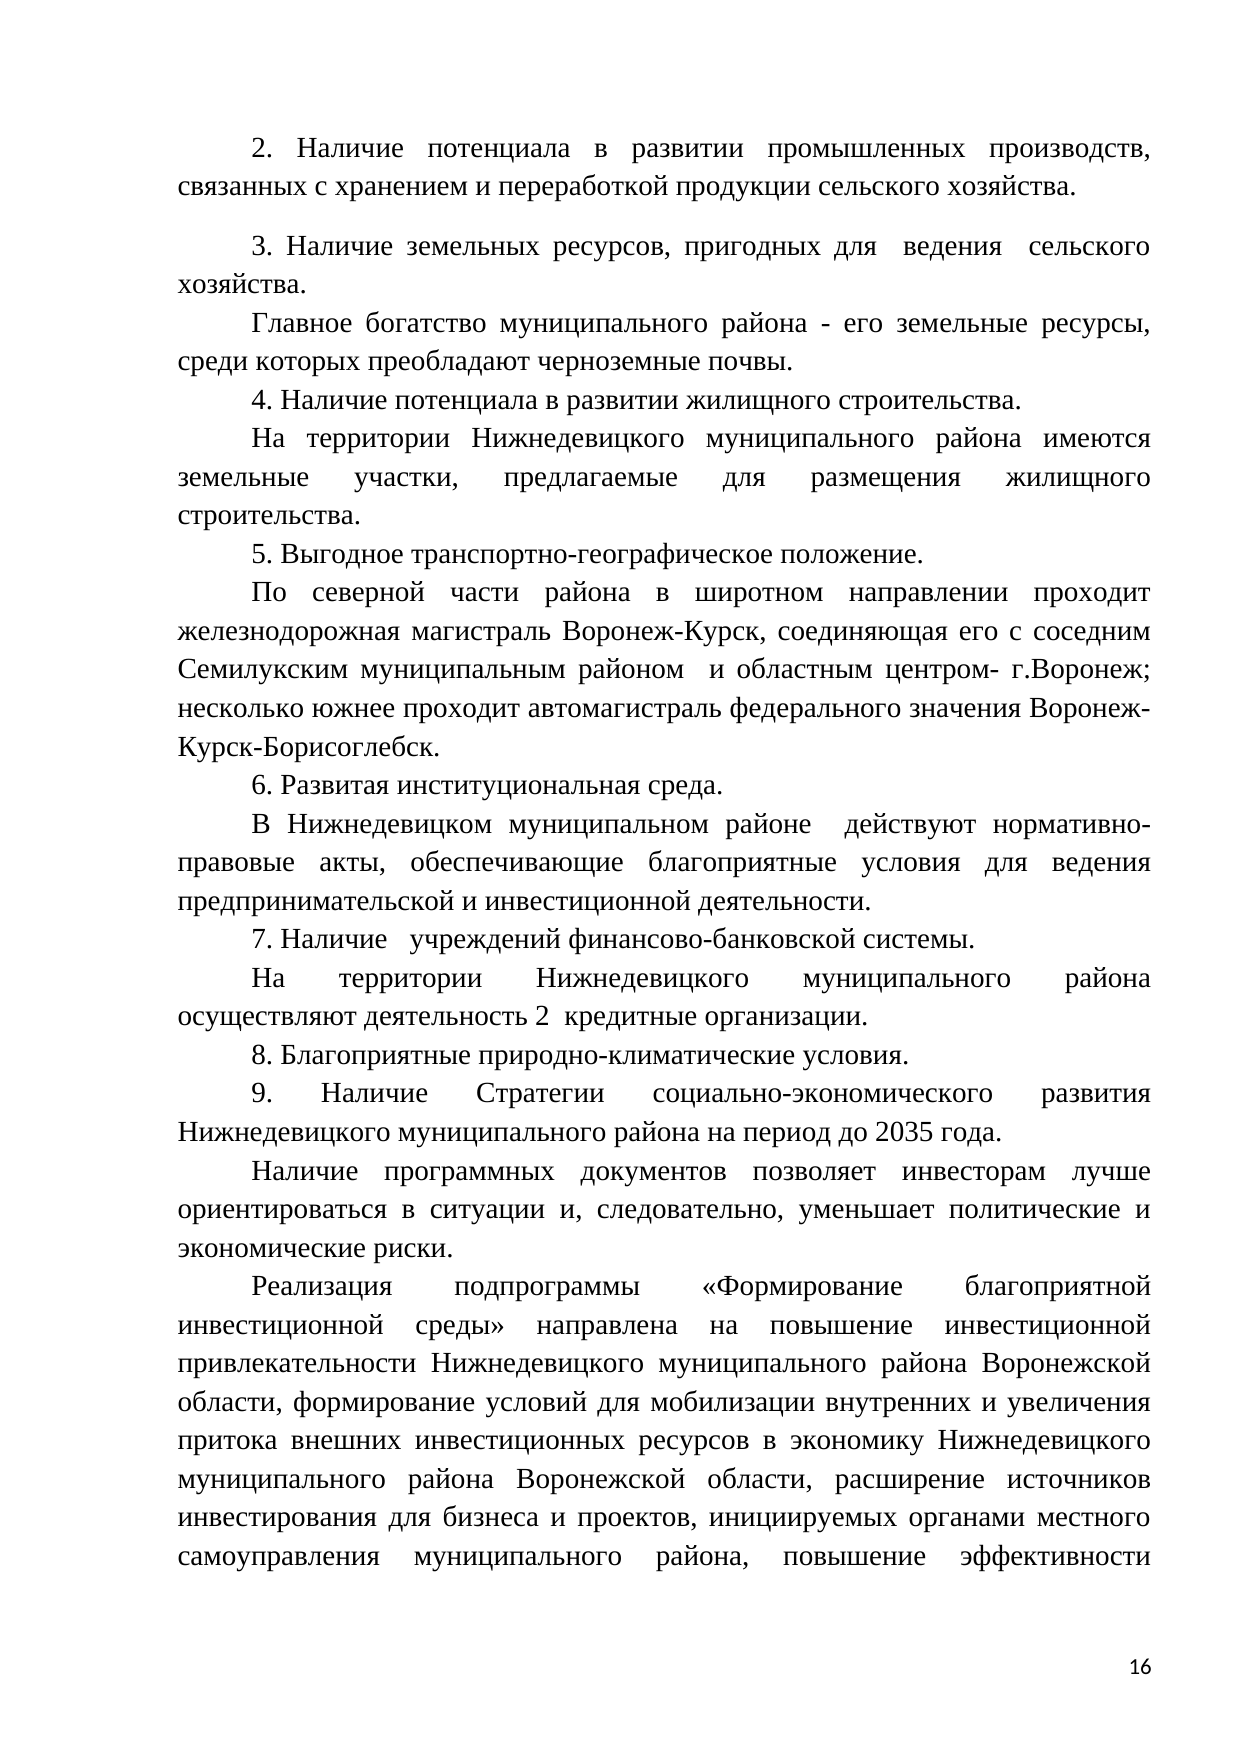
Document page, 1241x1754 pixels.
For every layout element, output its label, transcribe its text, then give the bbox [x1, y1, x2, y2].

text 7. Наличие учреждений финансово-банковской системы. [177, 921, 1152, 955]
text На территории Нижнедевицкого муниципального района осуществляют деятельность 2 кредитные организации. [177, 960, 1152, 1032]
text 9. Наличие Стратегии социально-экономического развития Нижнедевицкого муниципального района на период до 2035 года. [177, 1076, 1152, 1148]
text 5. Выгодное транспортно-географическое положение. [177, 536, 1152, 569]
text 4. Наличие потенциала в развитии жилищного строительства. [177, 382, 1152, 415]
text На территории Нижнедевицкого муниципального района имеются земельные участки, предлагаемые для размещения жилищного строительства. [177, 420, 1152, 531]
text Главное богатство муниципального района - его земельные ресурсы, среди которых преобладают черноземные почвы. [177, 305, 1152, 377]
text 6. Развитая институциональная среда. [177, 767, 1152, 801]
text 3. Наличие земельных ресурсов, пригодных для ведения сельского хозяйства. [177, 228, 1152, 300]
text В Нижнедевицком муниципальном районе действуют нормативно-правовые акты, обеспечивающие благоприятные условия для ведения предпринимательской и инвестиционной деятельности. [177, 806, 1152, 916]
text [177, 1268, 1152, 1572]
text По северной части района в широтном направлении проходит железнодорожная магистраль Воронеж-Курск, соединяющая его с соседним Семилукским муниципальным районом и областным центром- г.Воронеж; несколько южнее проходит автомагистраль федерального значения Воронеж-Курск-Борисоглебск. [177, 574, 1152, 762]
text 2. Наличие потенциала в развитии промышленных производств, связанных с хранением и переработкой продукции сельского хозяйства. [177, 130, 1152, 202]
text Наличие программных документов позволяет инвесторам лучше ориентироваться в ситуации и, следовательно, уменьшает политические и экономические риски. [177, 1153, 1152, 1263]
text 8. Благоприятные природно-климатические условия. [177, 1037, 1152, 1071]
